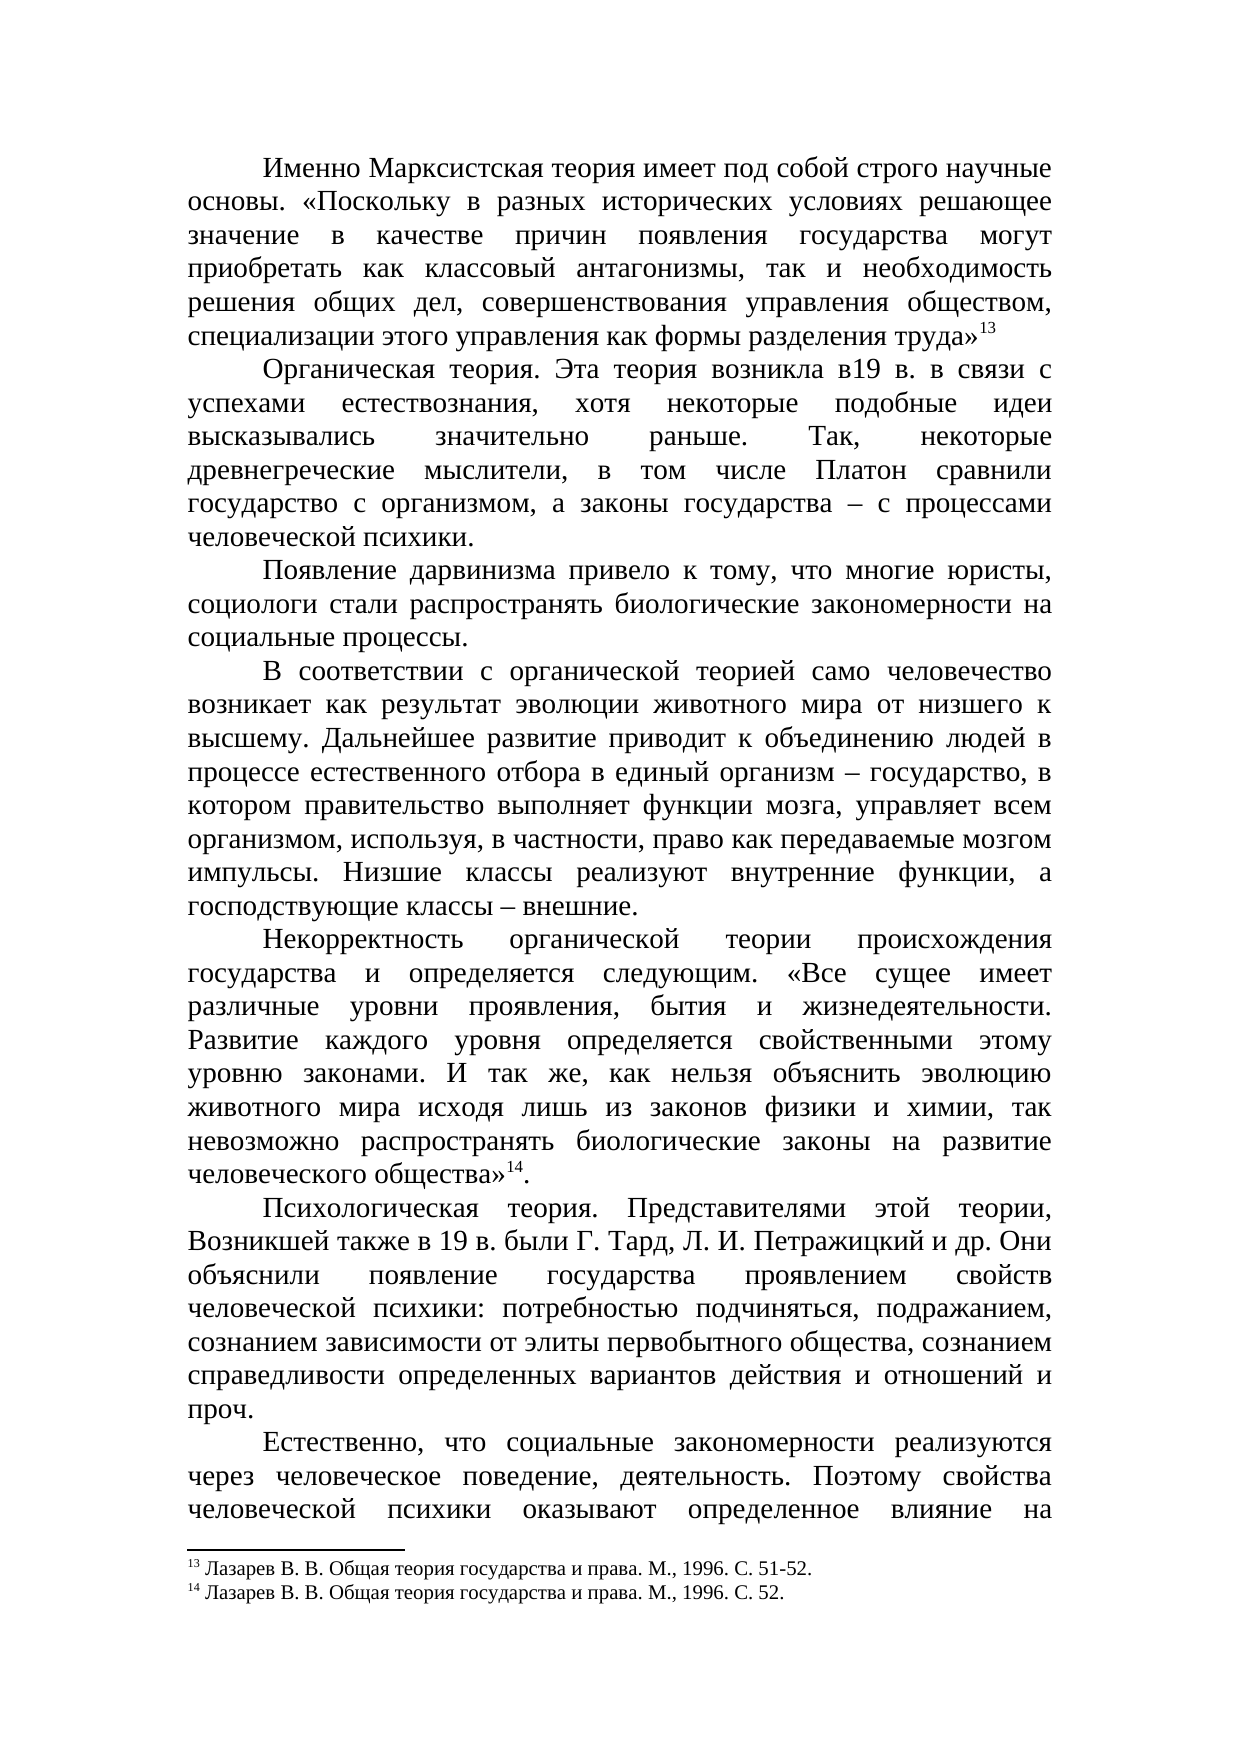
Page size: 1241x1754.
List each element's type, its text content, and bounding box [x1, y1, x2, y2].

text Некорректность органической теории происхождения государства и определяется следующим. «Все сущее имеет различные уровни проявления, бытия и жизнедеятельности. Развитие каждого уровня определяется свойственными этому уровню законами. И так же, как нельзя объяснить эволюцию животного мира исходя лишь из законов физики и химии, так невозможно распространять биологические законы на развитие человеческого общества». [187, 921, 1053, 1190]
text Органическая теория. Эта теория возникла в19 в. в связи с успехами естествознания, хотя некоторые подобные идеи высказывались значительно раньше. Так, некоторые древнегреческие мыслители, в том числе Платон сравнили государство с организмом, а законы государства – с процессами человеческой психики. [187, 351, 1053, 552]
text Психологическая теория. Представителями этой теории, Возникшей также в 19 в. были Г. Тард, Л. И. Петражицкий и др. Они объяснили появление государства проявлением свойств человеческой психики: потребностью подчиняться, подражанием, сознанием зависимости от элиты первобытного общества, сознанием справедливости определенных вариантов действия и отношений и проч. [187, 1190, 1053, 1424]
text В соответствии с органической теорией само человечество возникает как результат эволюции животного мира от низшего к высшему. Дальнейшее развитие приводит к объединению людей в процессе естественного отбора в единый организм – государство, в котором правительство выполняет функции мозга, управляет всем организмом, используя, в частности, право как передаваемые мозгом импульсы. Низшие классы реализуют внутренние функции, а господствующие классы – внешние. [187, 653, 1053, 921]
text Появление дарвинизма привело к тому, что многие юристы, социологи стали распространять биологические закономерности на социальные процессы. [187, 552, 1053, 653]
text Именно Марксистская теория имеет под собой строго научные основы. «Поскольку в разных исторических условиях решающее значение в качестве причин появления государства могут приобретать как классовый антагонизмы, так и необходимость решения общих дел, совершенствования управления обществом, специализации этого управления как формы разделения труда» [187, 150, 1053, 351]
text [187, 1424, 1053, 1525]
